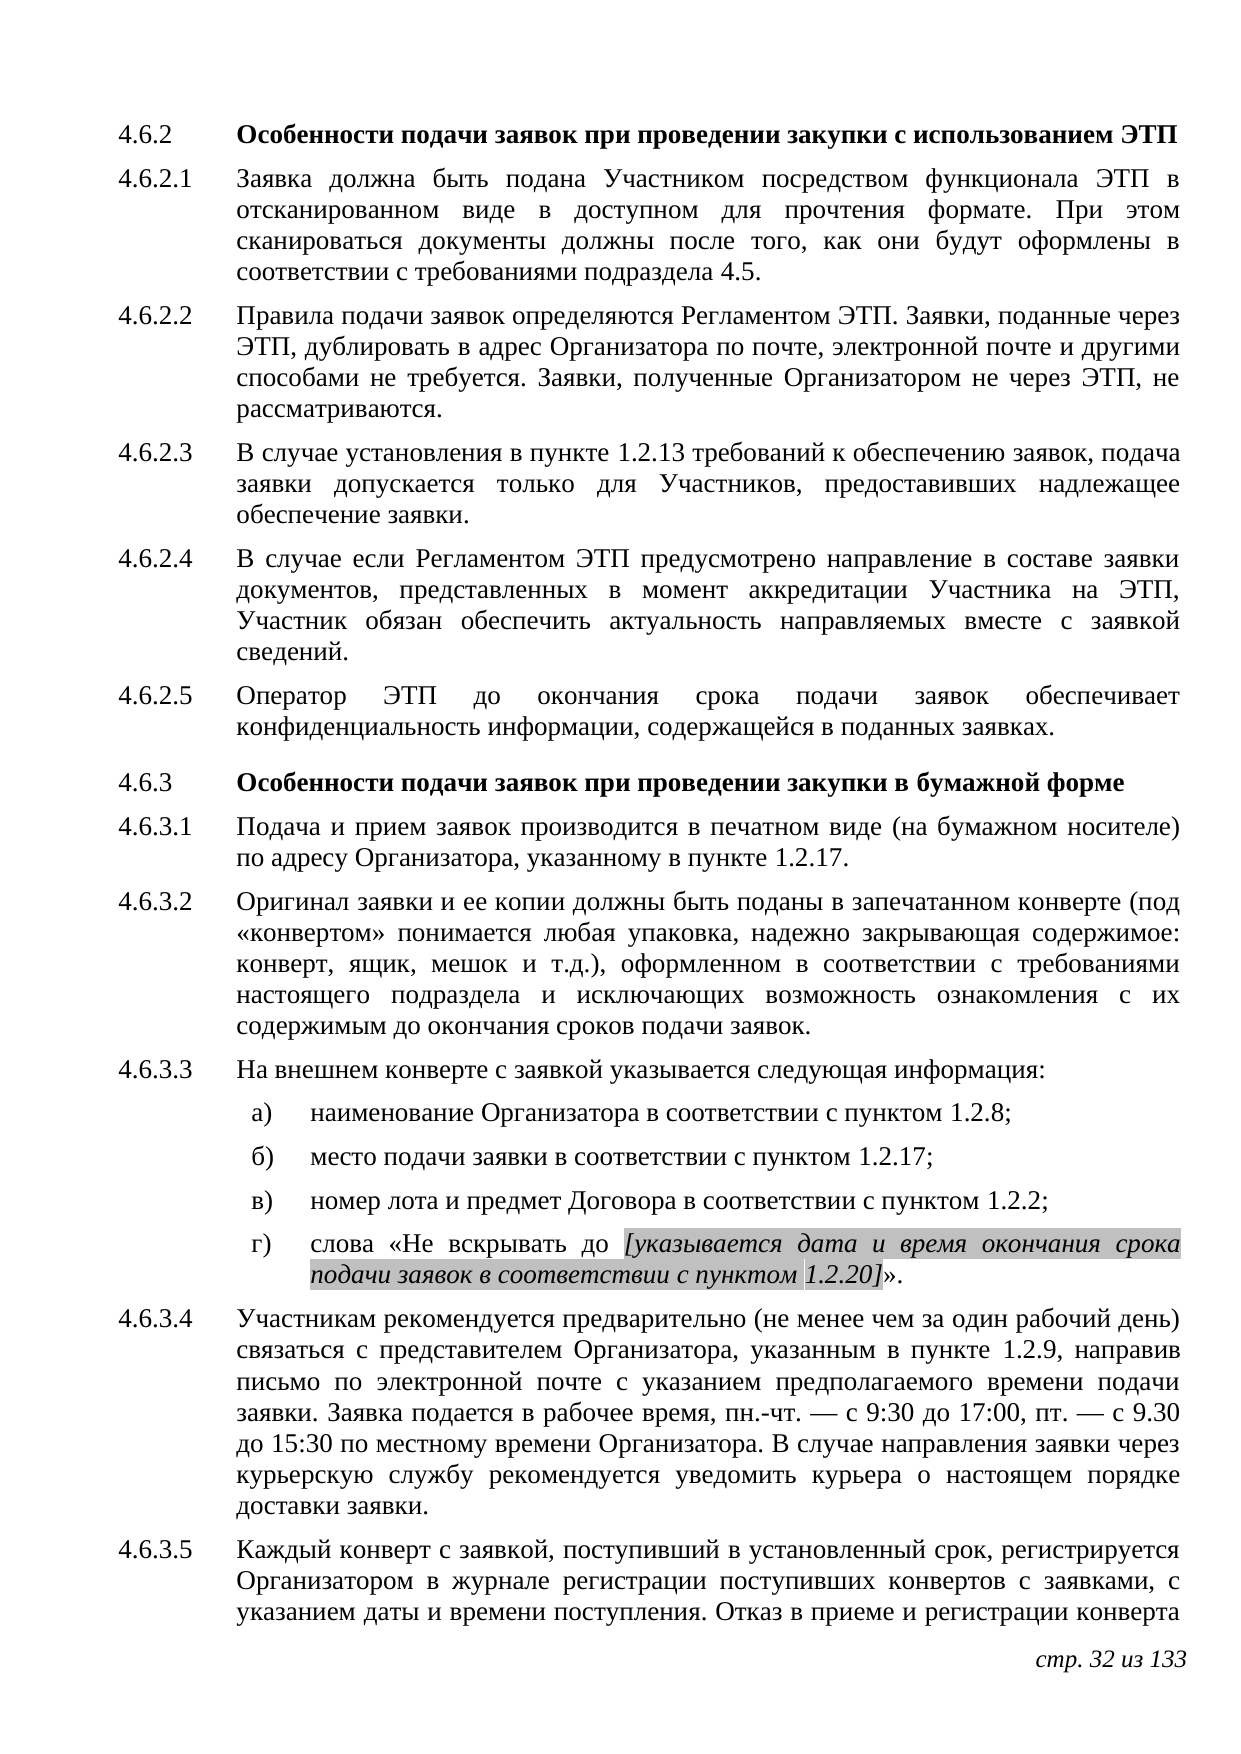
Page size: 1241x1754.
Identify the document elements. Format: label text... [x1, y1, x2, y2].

list Правила подачи заявок определяются Регламентом ЭТП. Заявки, поданные через ЭТП, дублировать в адрес Организатора по почте, электронной почте и другими способами не требуется. Заявки, полученные Организатором не через ЭТП, не рассматриваются. [118, 299, 1181, 423]
list Оператор ЭТП до окончания срока подачи заявок обеспечивает конфиденциальность информации, содержащейся в поданных заявках. [118, 679, 1181, 741]
list В случае если Регламентом ЭТП предусмотрено направление в составе заявки документов, представленных в момент аккредитации Участника на ЭТП, Участник обязан обеспечить актуальность направляемых вместе с заявкой сведений. [118, 542, 1181, 666]
list В случае установления в пункте 1.2.13 требований к обеспечению заявок, подача заявки допускается только для Участников, предоставивших надлежащее обеспечение заявки. [118, 436, 1181, 529]
list Подача и прием заявок производится в печатном виде (на бумажном носителе) по адресу Организатора, указанному в пункте 1.2.17. [118, 810, 1181, 872]
list Оригинал заявки и ее копии должны быть поданы в запечатанном конверте (под «конвертом» понимается любая упаковка, надежно закрывающая содержимое: конверт, ящик, мешок и т.д.), оформленном в соответствии с требованиями настоящего подраздела и исключающих возможность ознакомления с их содержимым до окончания сроков подачи заявок. [118, 885, 1181, 1040]
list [118, 1533, 1181, 1626]
text наименование Организатора в соответствии с пунктом 1.2.8; [251, 1097, 1181, 1128]
list На внешнем конверте с заявкой указывается следующая информация: [118, 1053, 1181, 1084]
text место подачи заявки в соответствии с пунктом 1.2.17; [251, 1140, 1181, 1171]
text Особенности подачи заявок при проведении закупки с использованием ЭТП [118, 118, 1181, 149]
list Участникам рекомендуется предварительно (не менее чем за один рабочий день) связаться с представителем Организатора, указанным в пункте 1.2.9, направив письмо по электронной почте с указанием предполагаемого времени подачи заявки. Заявка подается в рабочее время, пн.-чт. — с 9:30 до 17:00, пт. — с 9.30 до 15:30 по местному времени Организатора. В случае направления заявки через курьерскую службу рекомендуется уведомить курьера о настоящем порядке доставки заявки. [118, 1302, 1181, 1520]
list Заявка должна быть подана Участником посредством функционала ЭТП в отсканированном виде в доступном для прочтения формате. При этом сканироваться документы должны после того, как они будут оформлены в соответствии с требованиями подраздела 4.5. [118, 162, 1181, 286]
text слова «Не вскрывать до [указывается дата и время окончания срока подачи заявок в соответствии с пунктом 1.2.20]». [251, 1227, 1181, 1290]
text номер лота и предмет Договора в соответствии с пунктом 1.2.2; [251, 1184, 1181, 1215]
text Особенности подачи заявок при проведении закупки в бумажной форме [118, 766, 1181, 797]
